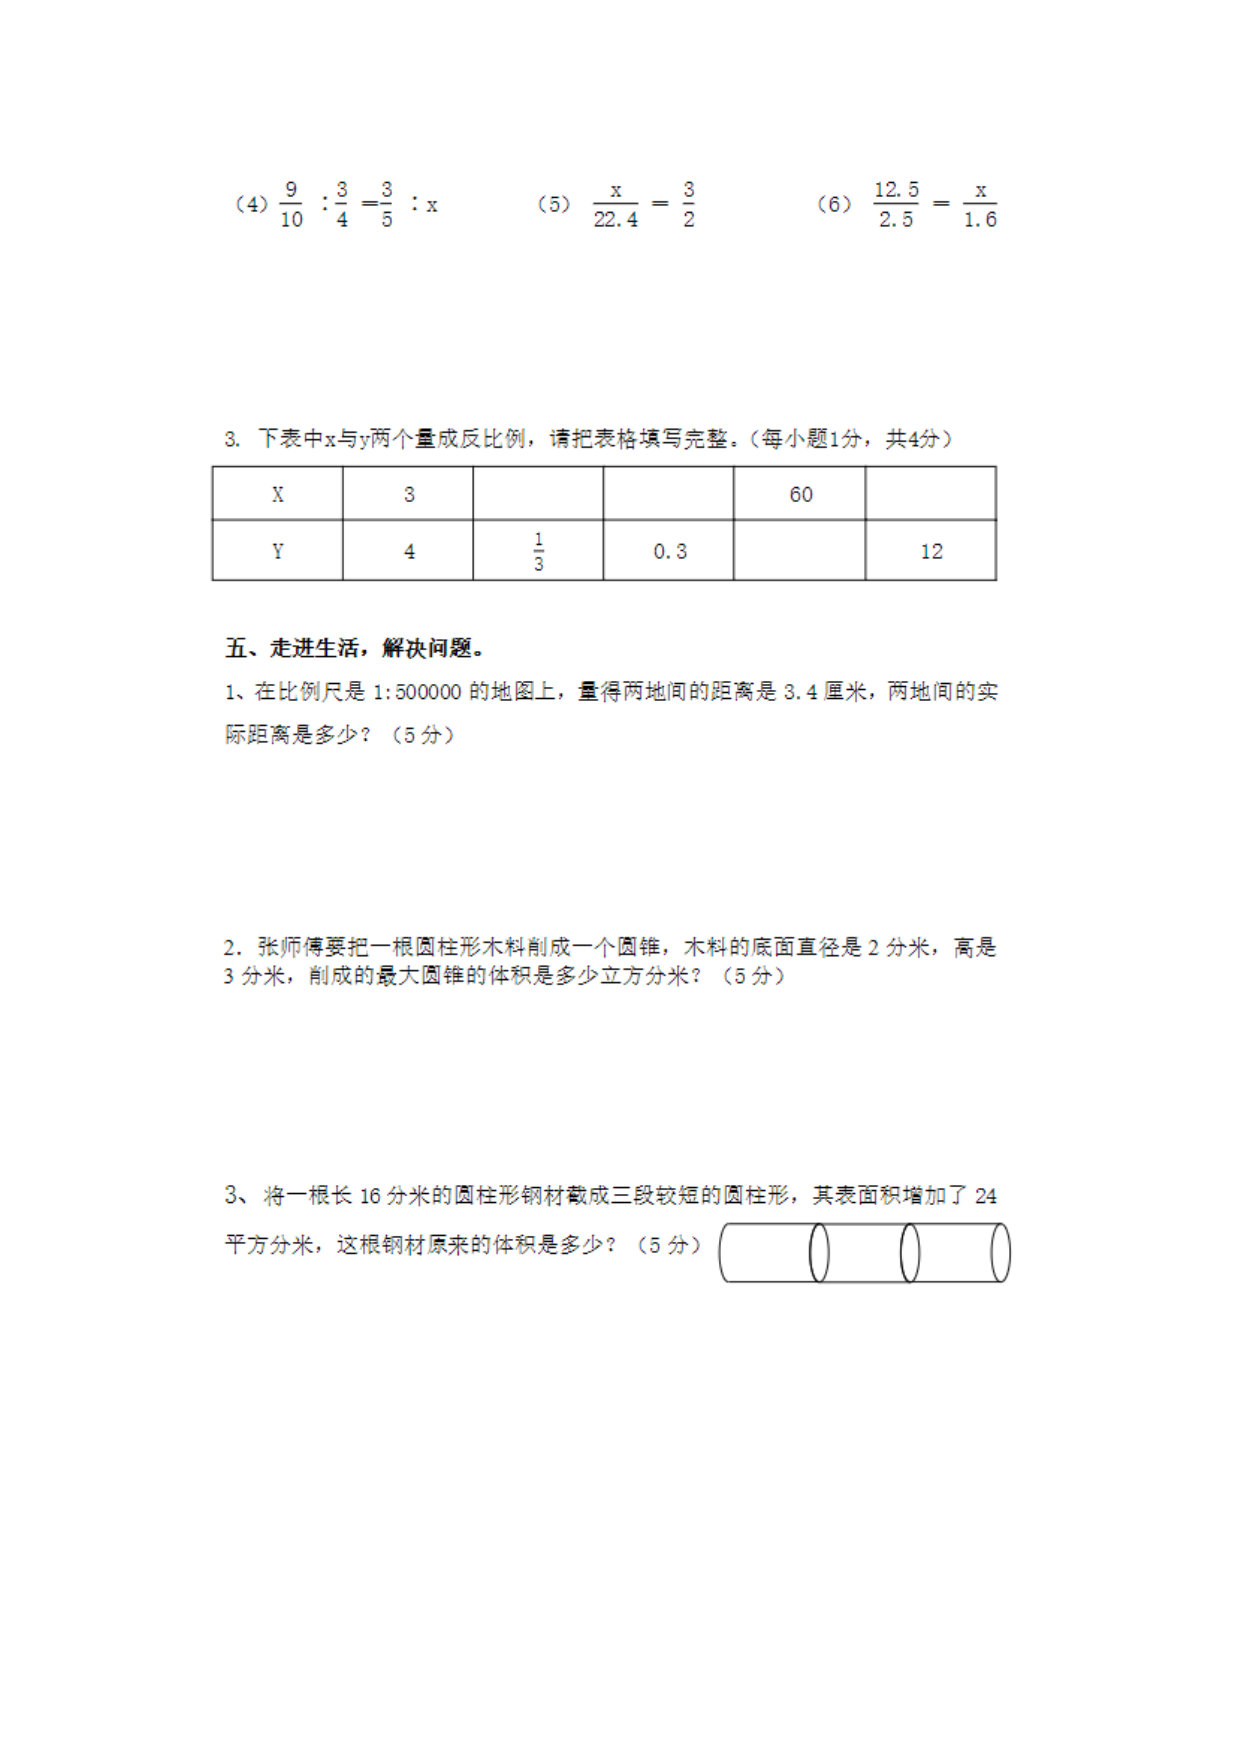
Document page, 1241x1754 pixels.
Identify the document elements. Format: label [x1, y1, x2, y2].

picture [187, 162, 1053, 1383]
